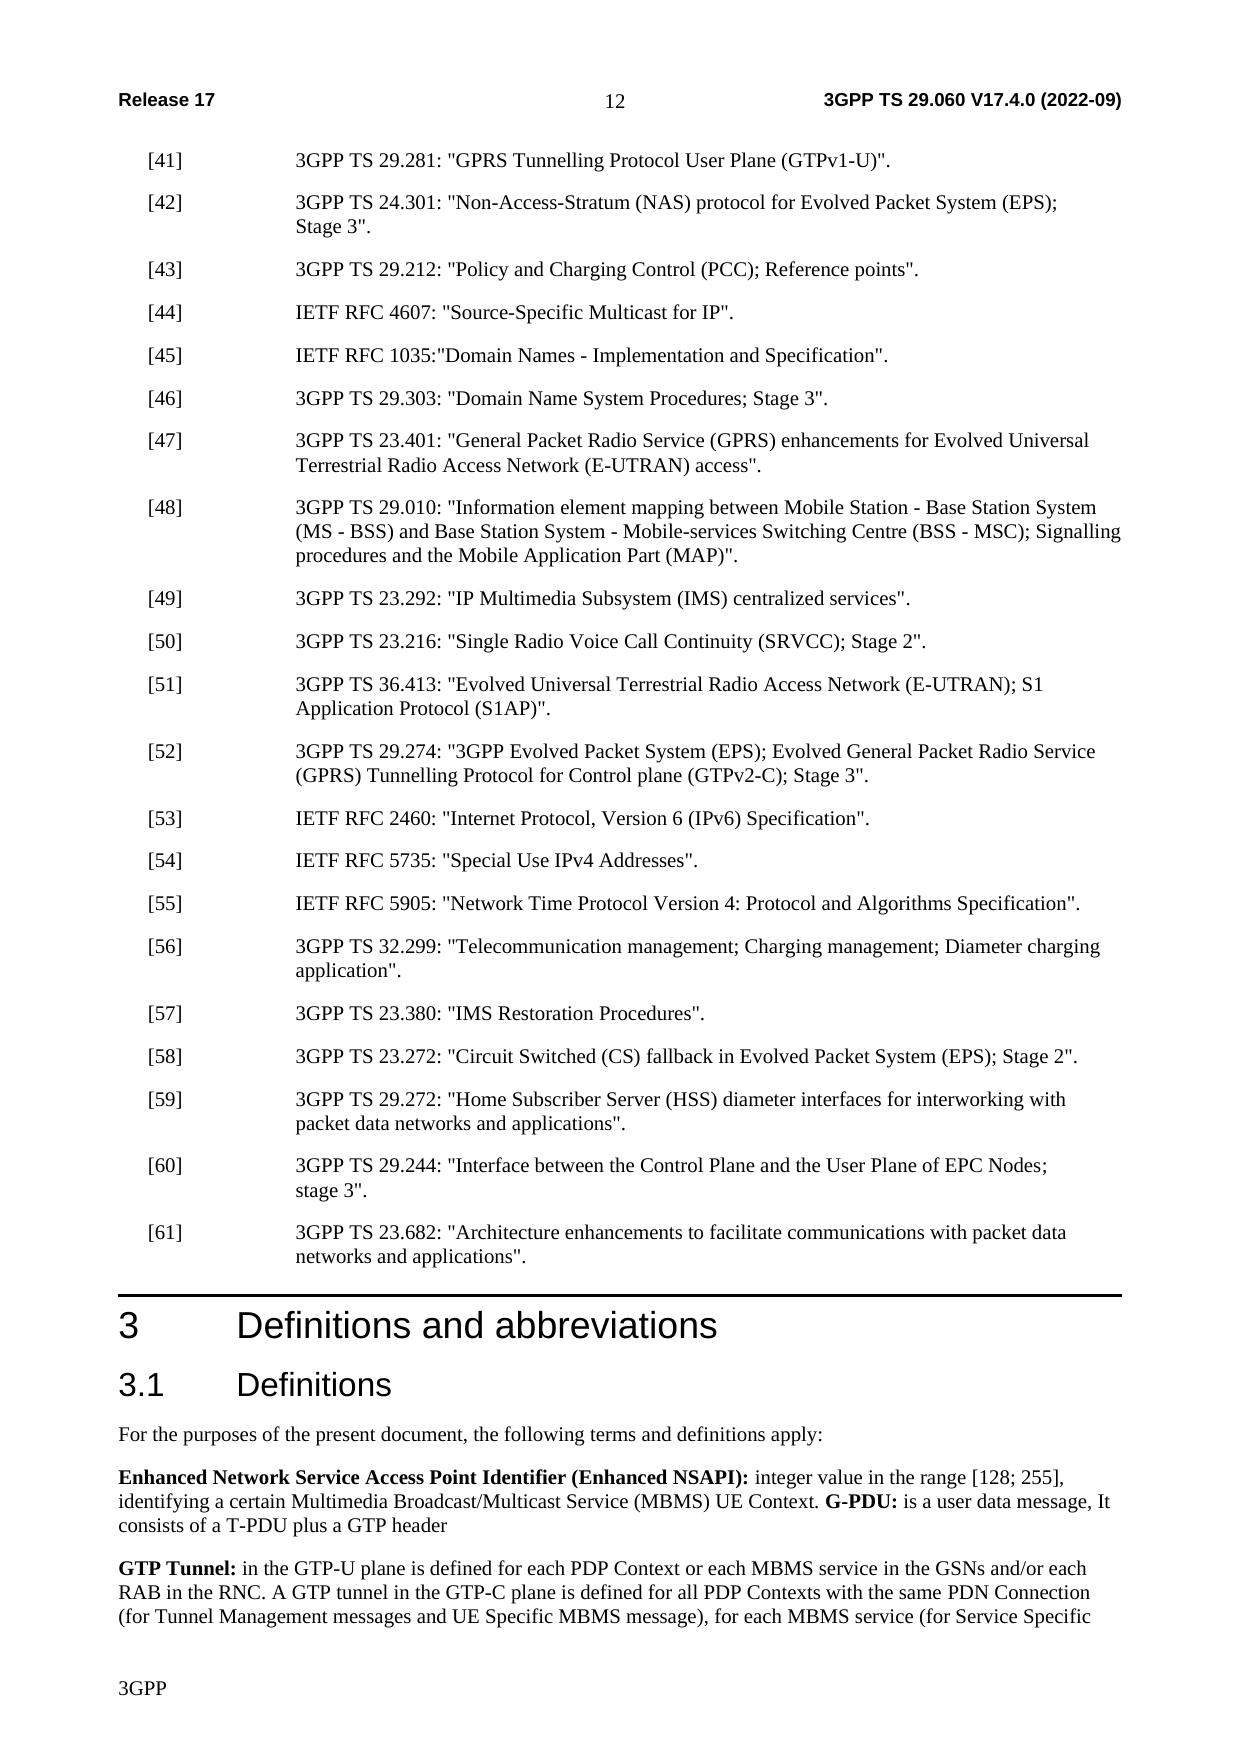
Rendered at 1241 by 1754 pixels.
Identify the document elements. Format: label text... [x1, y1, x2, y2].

text [56] 3GPP TS 32.299: "Telecommunication management; Charging management; Diameter charging application". [148, 934, 1122, 982]
text [58] 3GPP TS 23.272: "Circuit Switched (CS) fallback in Evolved Packet System (EPS); Stage 2". [148, 1044, 1122, 1068]
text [118, 1556, 1122, 1628]
text [42] 3GPP TS 24.301: "Non-Access-Stratum (NAS) protocol for Evolved Packet System (EPS); Stage 3". [148, 190, 1122, 238]
text [49] 3GPP TS 23.292: "IP Multimedia Subsystem (IMS) centralized services". [148, 586, 1122, 610]
text [61] 3GPP TS 23.682: "Architecture enhancements to facilitate communications with packet data networks and applications". [148, 1220, 1122, 1268]
text [51] 3GPP TS 36.413: "Evolved Universal Terrestrial Radio Access Network (E-UTRAN); S1 Application Protocol (S1AP)". [148, 672, 1122, 720]
subtitle 3.1 Definitions [118, 1365, 1122, 1403]
text [57] 3GPP TS 23.380: "IMS Restoration Procedures". [148, 1001, 1122, 1025]
text Enhanced Network Service Access Point Identifier (Enhanced NSAPI): integer value in the range [128; 255], identifying a certain Multimedia Broadcast/Multicast Service (MBMS) UE Context. G-PDU: is a user data message, It consists of a T-PDU plus a GTP header [118, 1465, 1122, 1537]
text [53] IETF RFC 2460: "Internet Protocol, Version 6 (IPv6) Specification". [148, 806, 1122, 830]
text For the purposes of the present document, the following terms and definitions apply: [118, 1422, 1122, 1446]
text [59] 3GPP TS 29.272: "Home Subscriber Server (HSS) diameter interfaces for interworking with packet data networks and applications". [148, 1087, 1122, 1135]
subtitle 3 Definitions and abbreviations [118, 1297, 1122, 1346]
text [45] IETF RFC 1035:"Domain Names - Implementation and Specification". [148, 343, 1122, 367]
text [43] 3GPP TS 29.212: "Policy and Charging Control (PCC); Reference points". [148, 257, 1122, 281]
text [52] 3GPP TS 29.274: "3GPP Evolved Packet System (EPS); Evolved General Packet Radio Service (GPRS) Tunnelling Protocol for Control plane (GTPv2-C); Stage 3". [148, 739, 1122, 787]
text [44] IETF RFC 4607: "Source-Specific Multicast for IP". [148, 300, 1122, 324]
text [47] 3GPP TS 23.401: "General Packet Radio Service (GPRS) enhancements for Evolved Universal Terrestrial Radio Access Network (E-UTRAN) access". [148, 428, 1122, 477]
text [54] IETF RFC 5735: "Special Use IPv4 Addresses". [148, 848, 1122, 872]
text [41] 3GPP TS 29.281: "GPRS Tunnelling Protocol User Plane (GTPv1-U)". [148, 147, 1122, 172]
text [50] 3GPP TS 23.216: "Single Radio Voice Call Continuity (SRVCC); Stage 2". [148, 629, 1122, 653]
text [55] IETF RFC 5905: "Network Time Protocol Version 4: Protocol and Algorithms Specification". [148, 891, 1122, 915]
text [46] 3GPP TS 29.303: "Domain Name System Procedures; Stage 3". [148, 386, 1122, 410]
text [60] 3GPP TS 29.244: "Interface between the Control Plane and the User Plane of EPC Nodes; stage 3". [148, 1153, 1122, 1202]
text [48] 3GPP TS 29.010: "Information element mapping between Mobile Station - Base Station System (MS - BSS) and Base Station System - Mobile-services Switching Centre (BSS - MSC); Signalling procedures and the Mobile Application Part (MAP)". [148, 495, 1122, 567]
